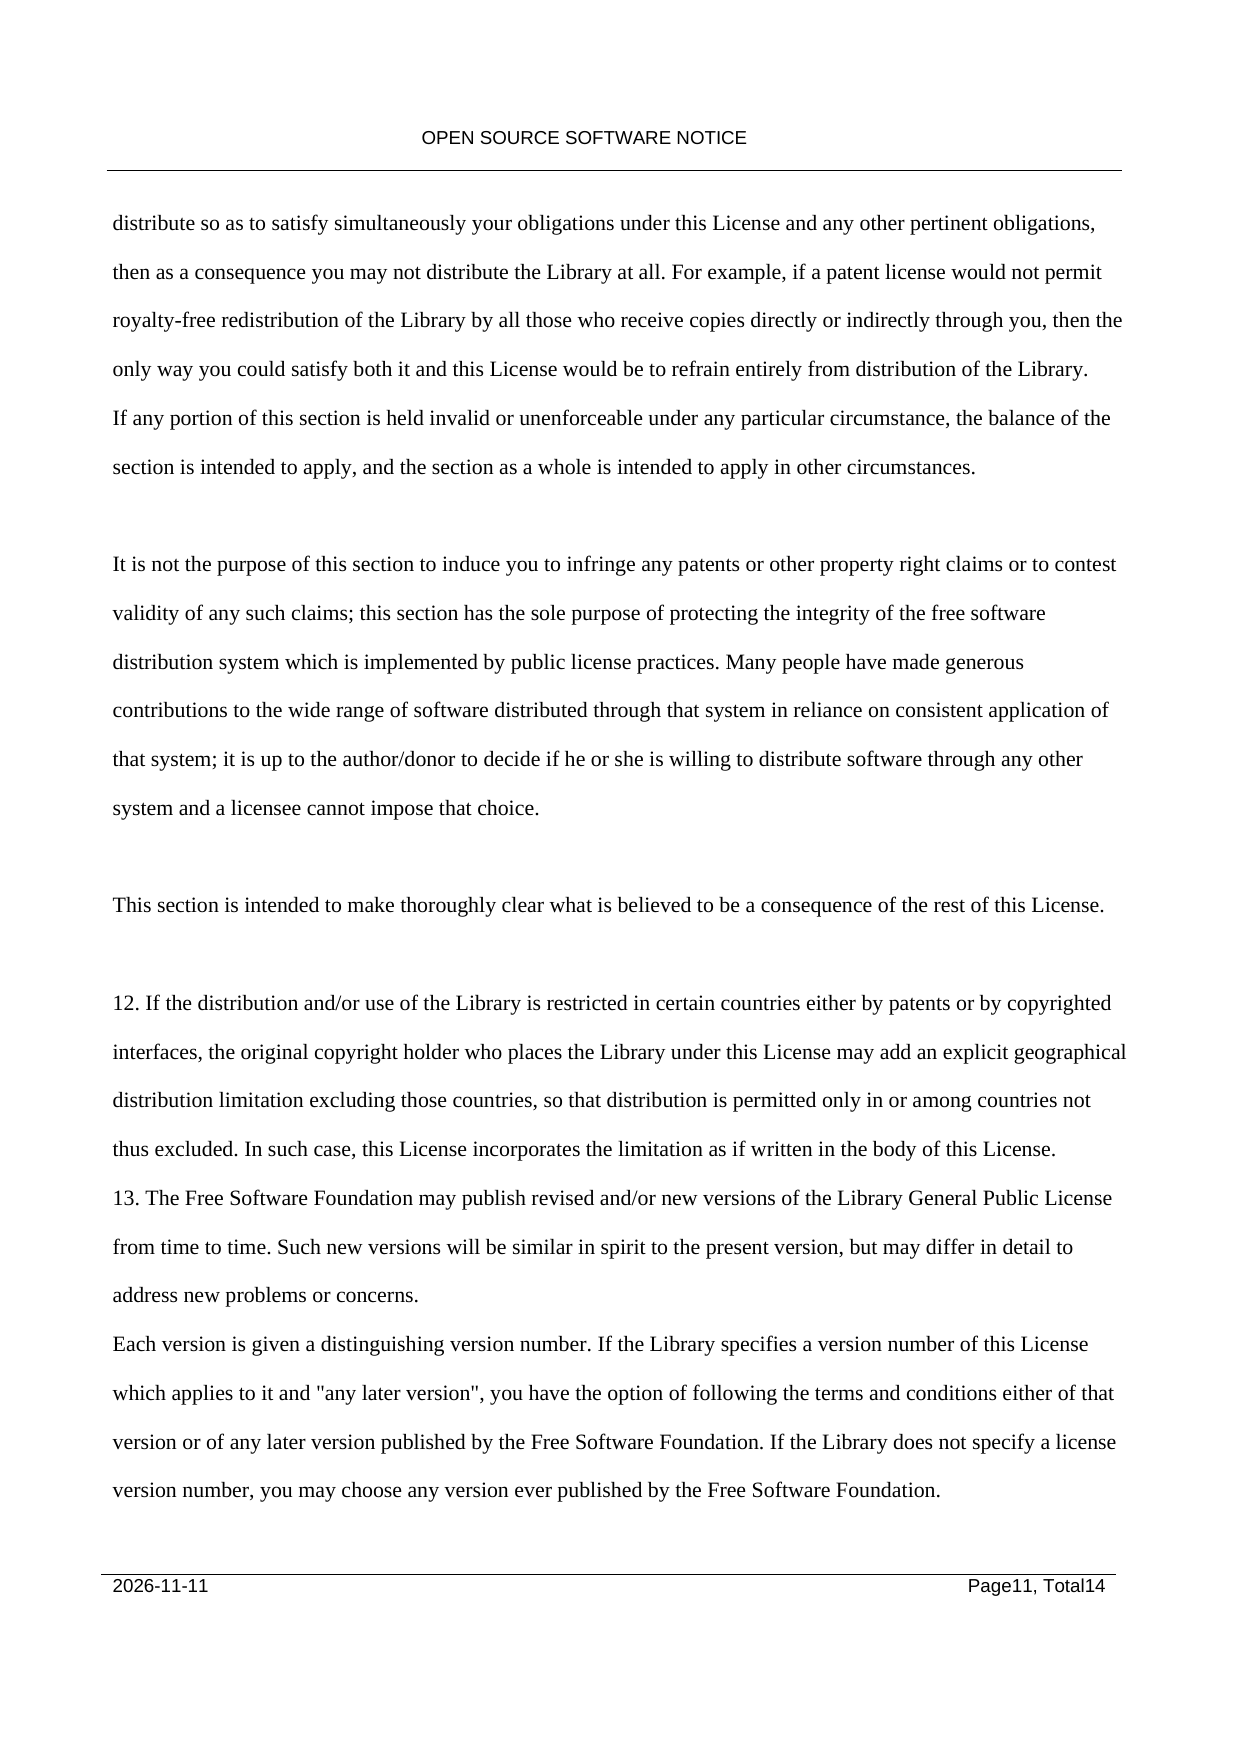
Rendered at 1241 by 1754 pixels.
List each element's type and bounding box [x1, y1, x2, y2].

text [112, 206, 1128, 1506]
